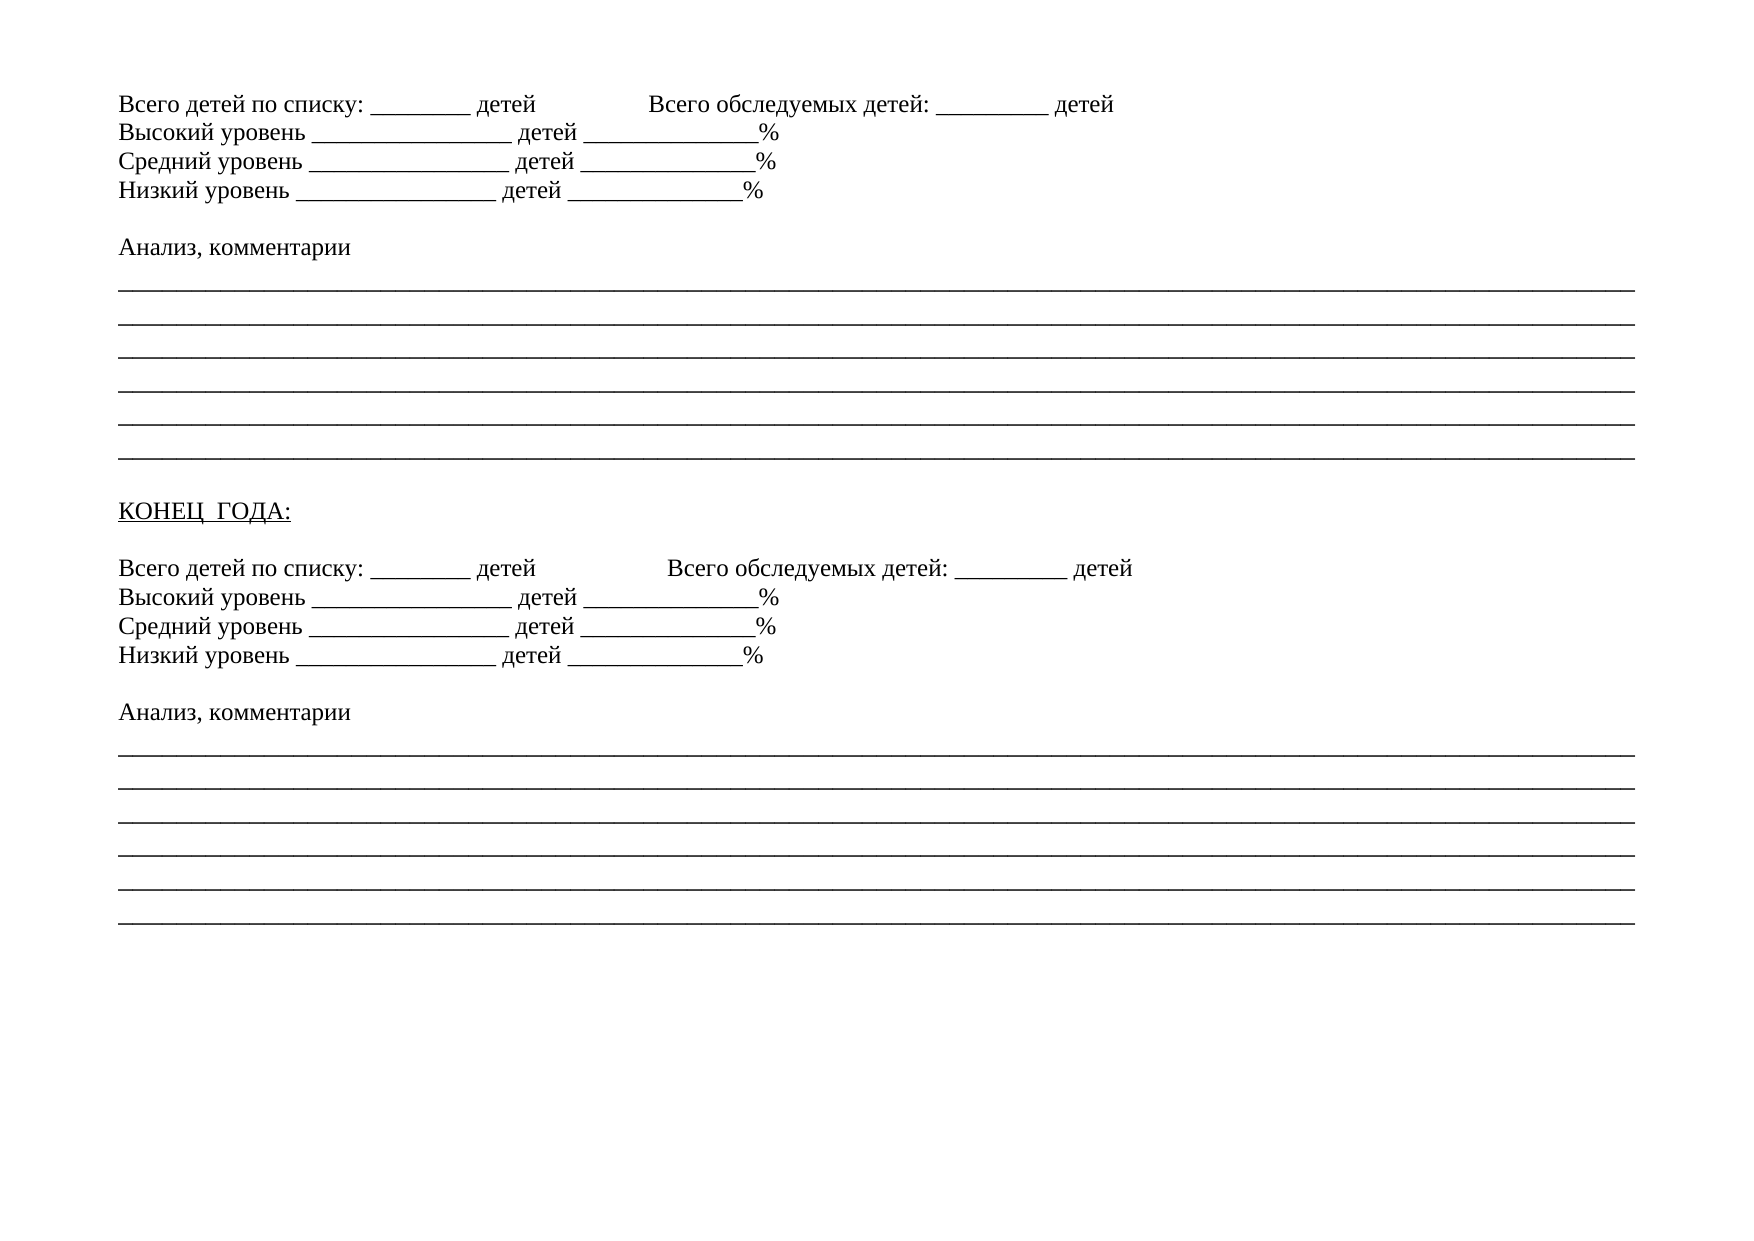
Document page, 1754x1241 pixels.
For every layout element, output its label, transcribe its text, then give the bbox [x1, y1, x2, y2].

text Низкий уровень ________________ детей ______________% [118, 175, 1636, 204]
text Средний уровень ________________ детей ______________% [118, 146, 1636, 175]
text Высокий уровень ________________ детей ______________% [118, 117, 1636, 146]
text Средний уровень ________________ детей ______________% [118, 611, 1636, 640]
text ________________________________________________________________________________________________________ [118, 894, 1636, 927]
text Низкий уровень ________________ детей ______________% [118, 640, 1636, 668]
text Всего детей по списку: ________ детей Всего обследуемых детей: _________ детей [118, 553, 1636, 582]
text Всего детей по списку: ________ детей Всего обследуемых детей: _________ детей [118, 89, 1636, 117]
text КОНЕЦ ГОДА: [118, 496, 1636, 525]
text Высокий уровень ________________ детей ______________% [118, 582, 1636, 611]
text Анализ, комментарии ________________________________________________________________________________________________________________________________________________________________________________________________________________________________________________________________________________________________________________________________________________________________________________________________________________________________________________________________________________________________________________________________________ [118, 697, 1636, 894]
text Анализ, комментарии ________________________________________________________________________________________________________________________________________________________________________________________________________________________________________________________________________________________________________________________________________________________________________________________________________________________________________________________________________________________________________________________________________________________________________________________________________________________________________________ [118, 232, 1636, 462]
